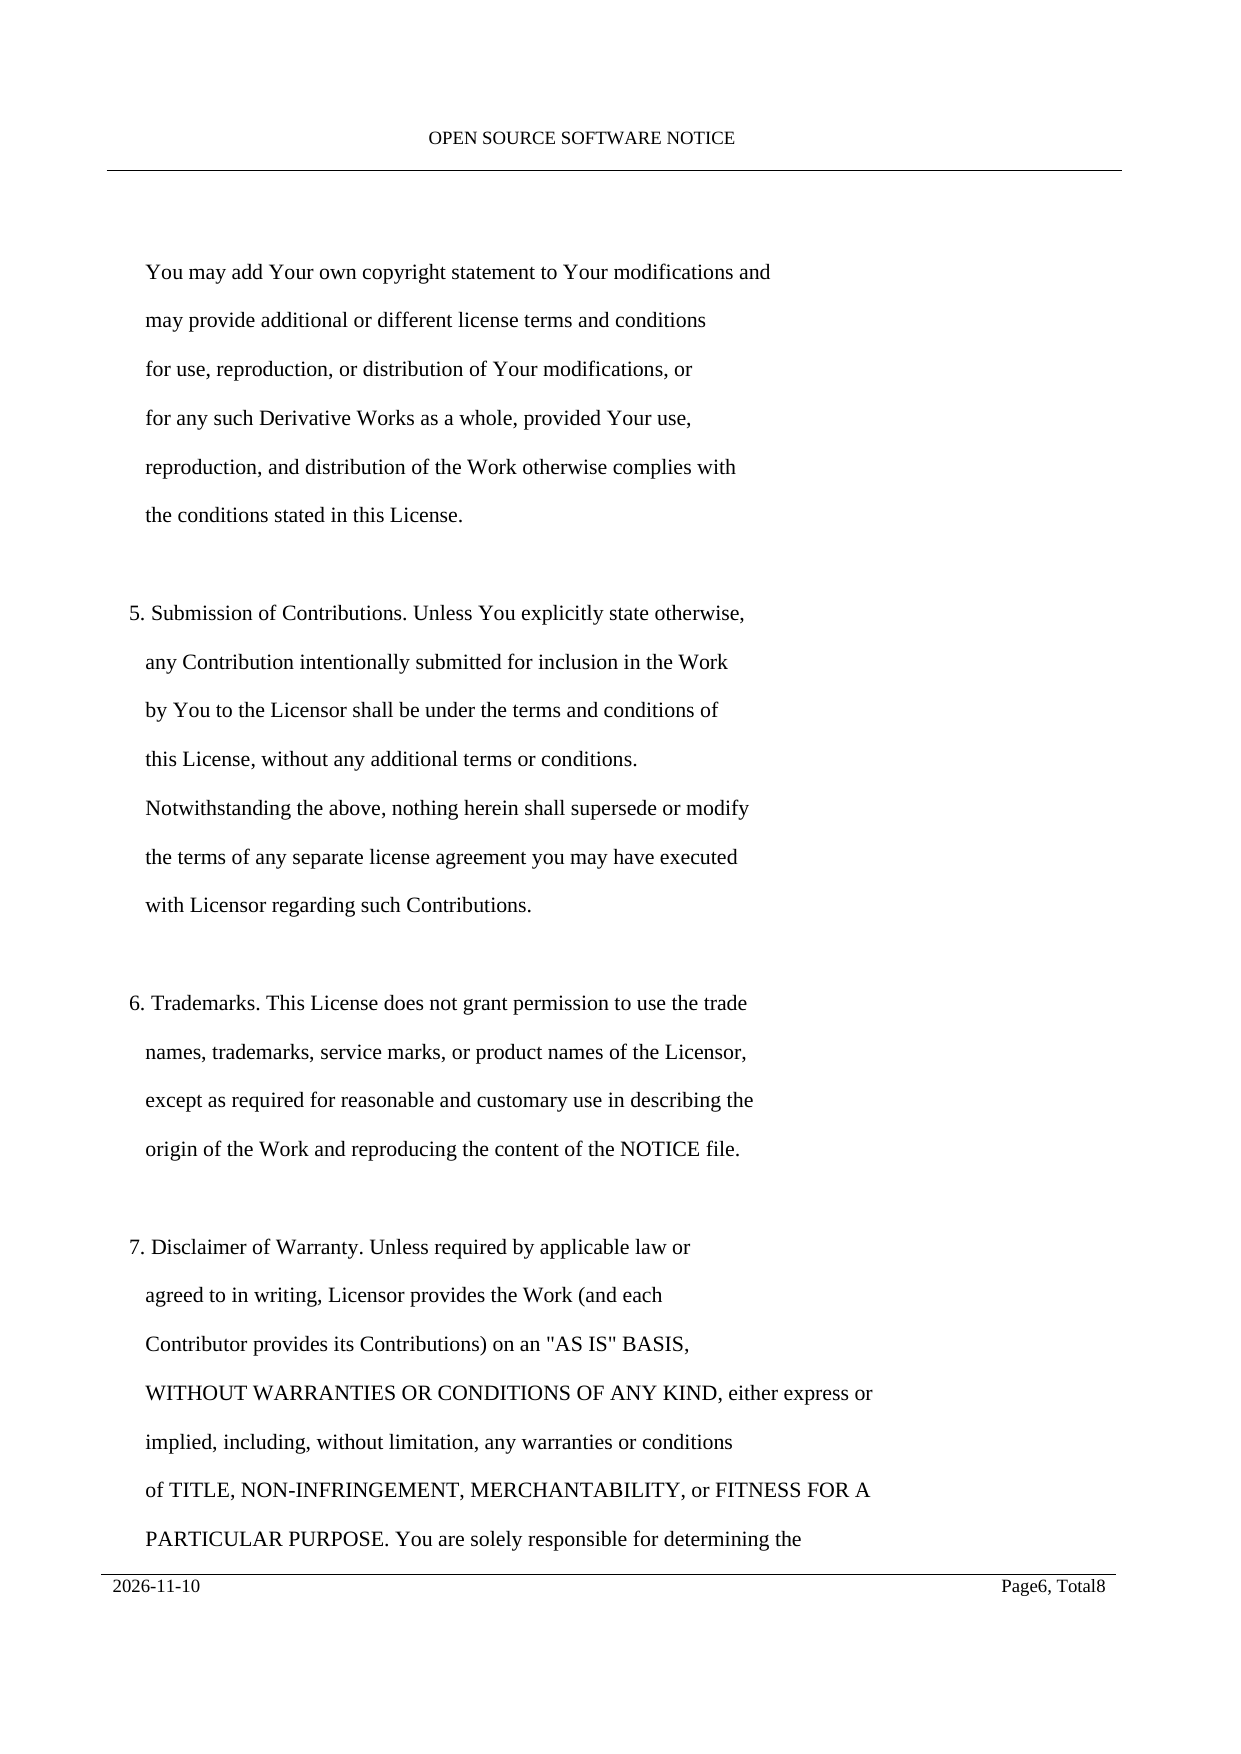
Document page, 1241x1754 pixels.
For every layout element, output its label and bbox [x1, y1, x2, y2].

text [112, 206, 1128, 1555]
